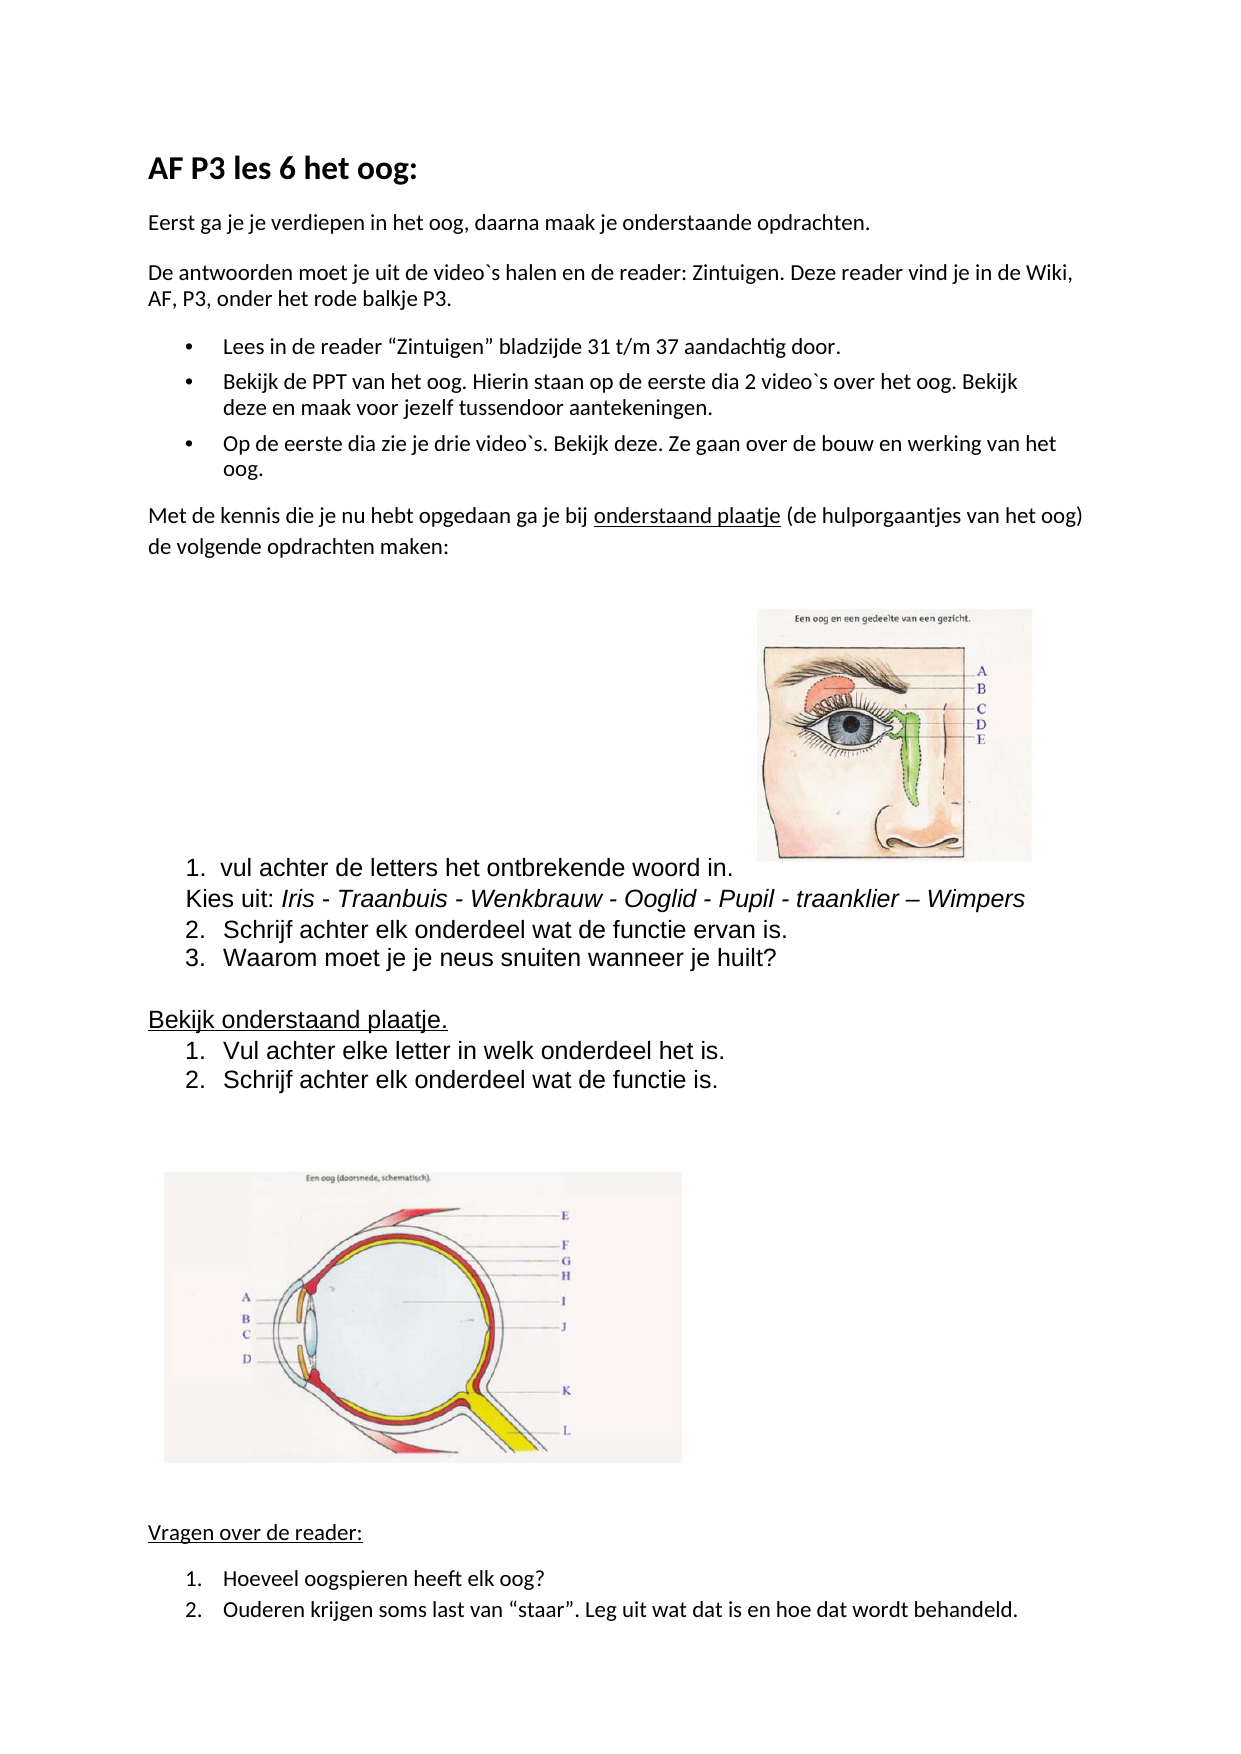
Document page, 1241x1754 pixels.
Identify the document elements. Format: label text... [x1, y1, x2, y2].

list Vul achter elke letter in welk onderdeel het is. [185, 1036, 1090, 1065]
list Schrijf achter elk onderdeel wat de functie is. [185, 1065, 1090, 1093]
list Schrijf achter elk onderdeel wat de functie ervan is. [185, 914, 1090, 943]
list Lees in de reader “Zintuigen” bladzijde 31 t/m 37 aandachtig door. [185, 332, 1090, 361]
list Bekijk de PPT van het oog. Hierin staan op de eerste dia 2 video`s over het oog. Bekijk deze en maak voor jezelf tussendoor aantekeningen. [185, 369, 1067, 421]
text AF P3 les 6 het oog: [148, 147, 1090, 187]
text Met de kennis die je nu hebt opgedaan ga je bij onderstaand plaatje (de hulporgaantjes van het oog) [148, 502, 1090, 529]
text Eerst ga je je verdiepen in het oog, daarna maak je onderstaande opdrachten. [148, 208, 1090, 236]
text De antwoorden moet je uit de video`s halen en de reader: Zintuigen. Deze reader vind je in de Wiki, AF, P3, onder het rode balkje P3. [148, 260, 1075, 312]
picture [742, 579, 1047, 853]
text de volgende opdrachten maken: [148, 532, 1090, 560]
text Kies uit: Iris - Traanbuis - Wenkbrauw - Ooglid - Pupil - traanklier – Wimpers [185, 884, 1090, 913]
picture [147, 1142, 697, 1478]
text Vragen over de reader: [148, 1518, 1090, 1546]
list Ouderen krijgen soms last van “staar”. Leg uit wat dat is en hoe dat wordt behandeld. [185, 1595, 1090, 1623]
list Hoeveel oogspieren heeft elk oog? [185, 1564, 1090, 1592]
text 1. vul achter de letters het ontbrekende woord in. [185, 853, 1090, 881]
list Waarom moet je je neus snuiten wanneer je huilt? [185, 943, 1090, 972]
list Op de eerste dia zie je drie video`s. Bekijk deze. Ze gaan over de bouw en werking van het oog. [185, 430, 1058, 483]
text Bekijk onderstaand plaatje. [148, 1005, 1090, 1033]
